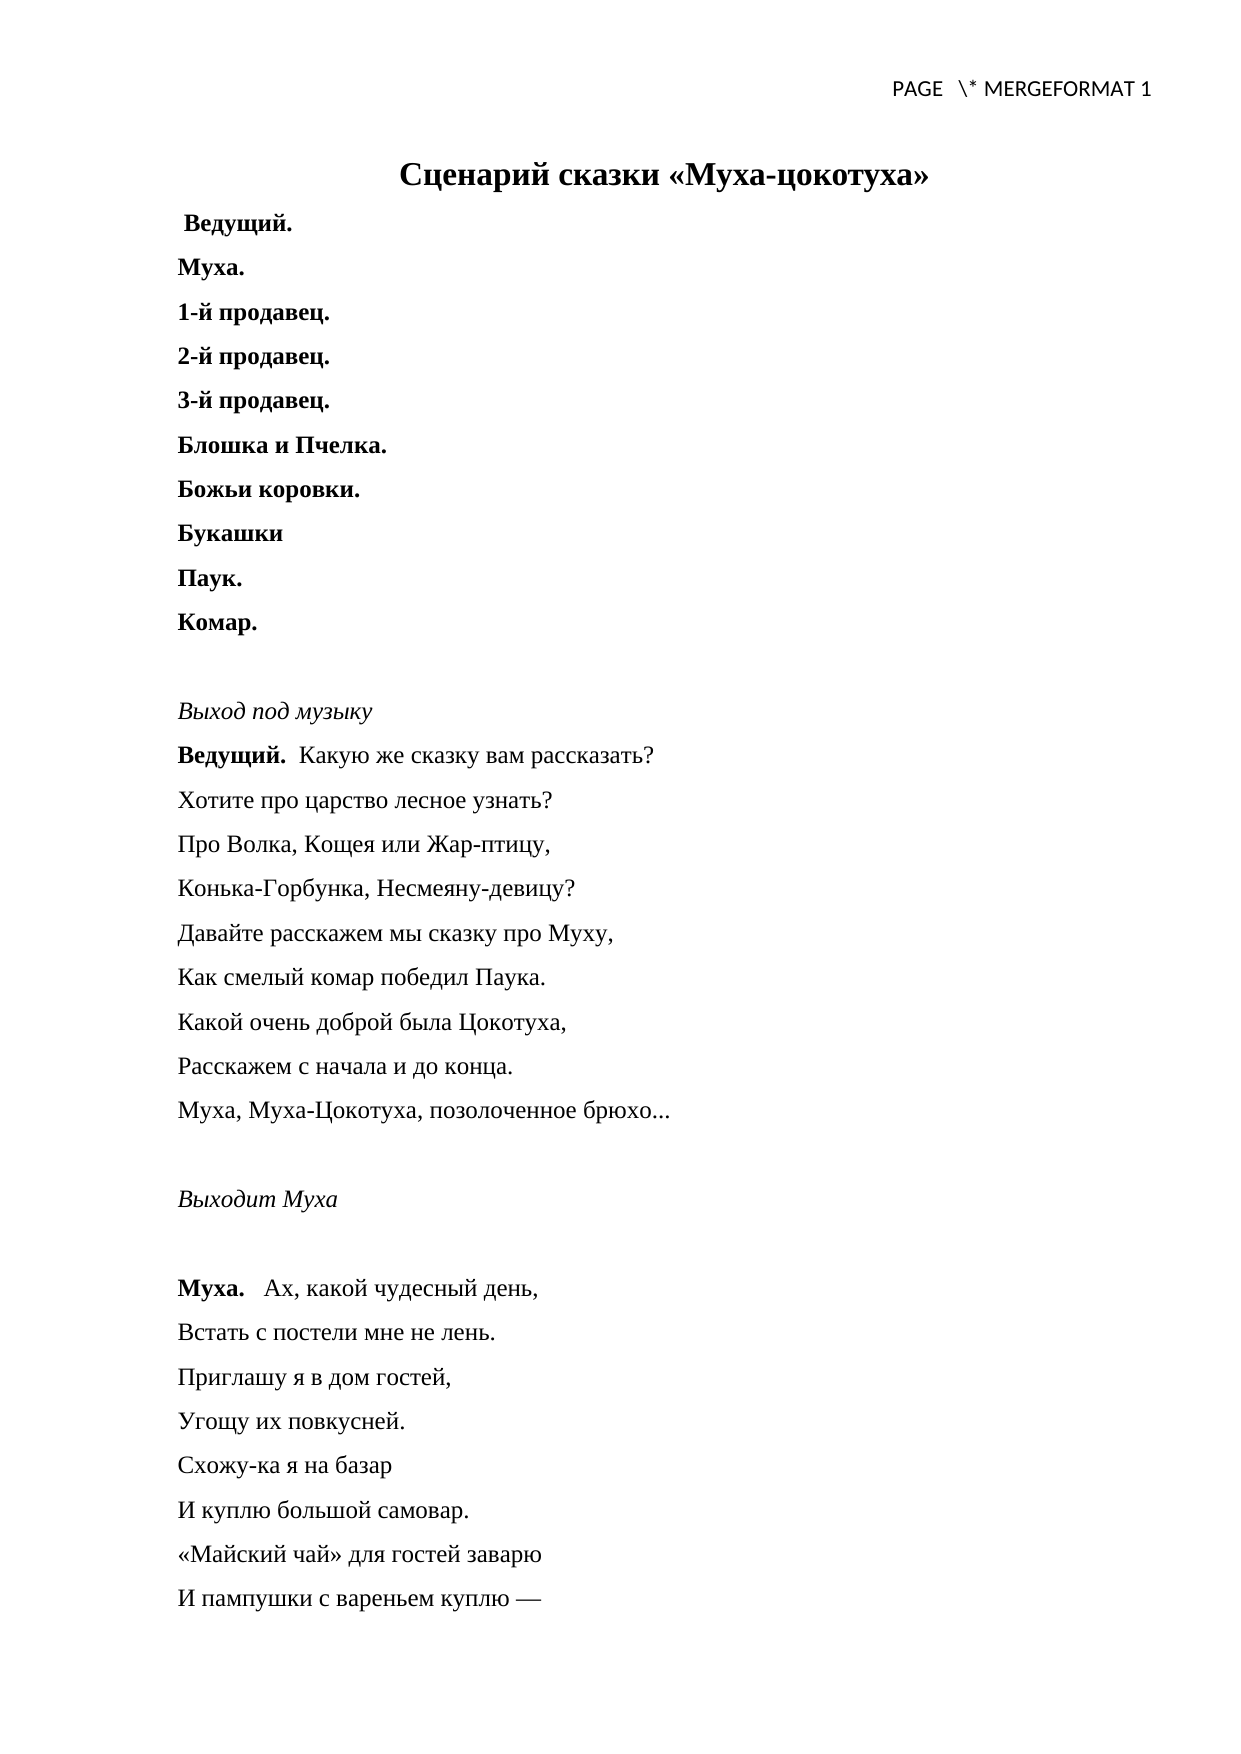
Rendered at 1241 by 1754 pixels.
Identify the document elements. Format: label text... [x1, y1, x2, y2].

text Комар. [177, 607, 1152, 636]
text Паук. [177, 563, 1152, 592]
text Приглашу я в дом гостей, [177, 1362, 1152, 1390]
text Ведущий. [177, 208, 1152, 237]
text И пампушки с вареньем куплю — [177, 1583, 1152, 1612]
text Про Волка, Кощея или Жар-птицу, [177, 829, 1152, 858]
text Расскажем с начала и до конца. [177, 1051, 1152, 1080]
text И куплю большой самовар. [177, 1495, 1152, 1523]
text Выход под музыку [177, 696, 1152, 725]
text Ведущий. Какую же сказку вам рассказать? [177, 740, 1152, 769]
text Блошка и Пчелка. [177, 430, 1152, 458]
text Сценарий сказки «Муха-цокотуха» [177, 145, 1152, 192]
text 2-й продавец. [177, 341, 1152, 370]
text Как смелый комар победил Паука. [177, 962, 1152, 991]
text 3-й продавец. [177, 385, 1152, 414]
text Выходит Муха [177, 1184, 1152, 1213]
text Муха. [177, 252, 1152, 281]
text Какой очень доброй была Цокотуха, [177, 1007, 1152, 1035]
text Хотите про царство лесное узнать? [177, 785, 1152, 813]
text Букашки [177, 518, 1152, 547]
text Божьи коровки. [177, 474, 1152, 503]
text Давайте расскажем мы сказку про Муху, [177, 918, 1152, 947]
text 1-й продавец. [177, 297, 1152, 325]
text Муха, Муха-Цокотуха, позолоченное брюхо... [177, 1095, 1152, 1124]
text «Майский чай» для гостей заварю [177, 1539, 1152, 1568]
text Угощу их повкусней. [177, 1406, 1152, 1435]
text Встать с постели мне не лень. [177, 1317, 1152, 1346]
text Схожу-ка я на базар [177, 1450, 1152, 1479]
text Муха. Ах, какой чудесный день, [177, 1273, 1152, 1302]
text Конька-Горбунка, Несмеяну-девицу? [177, 873, 1152, 902]
